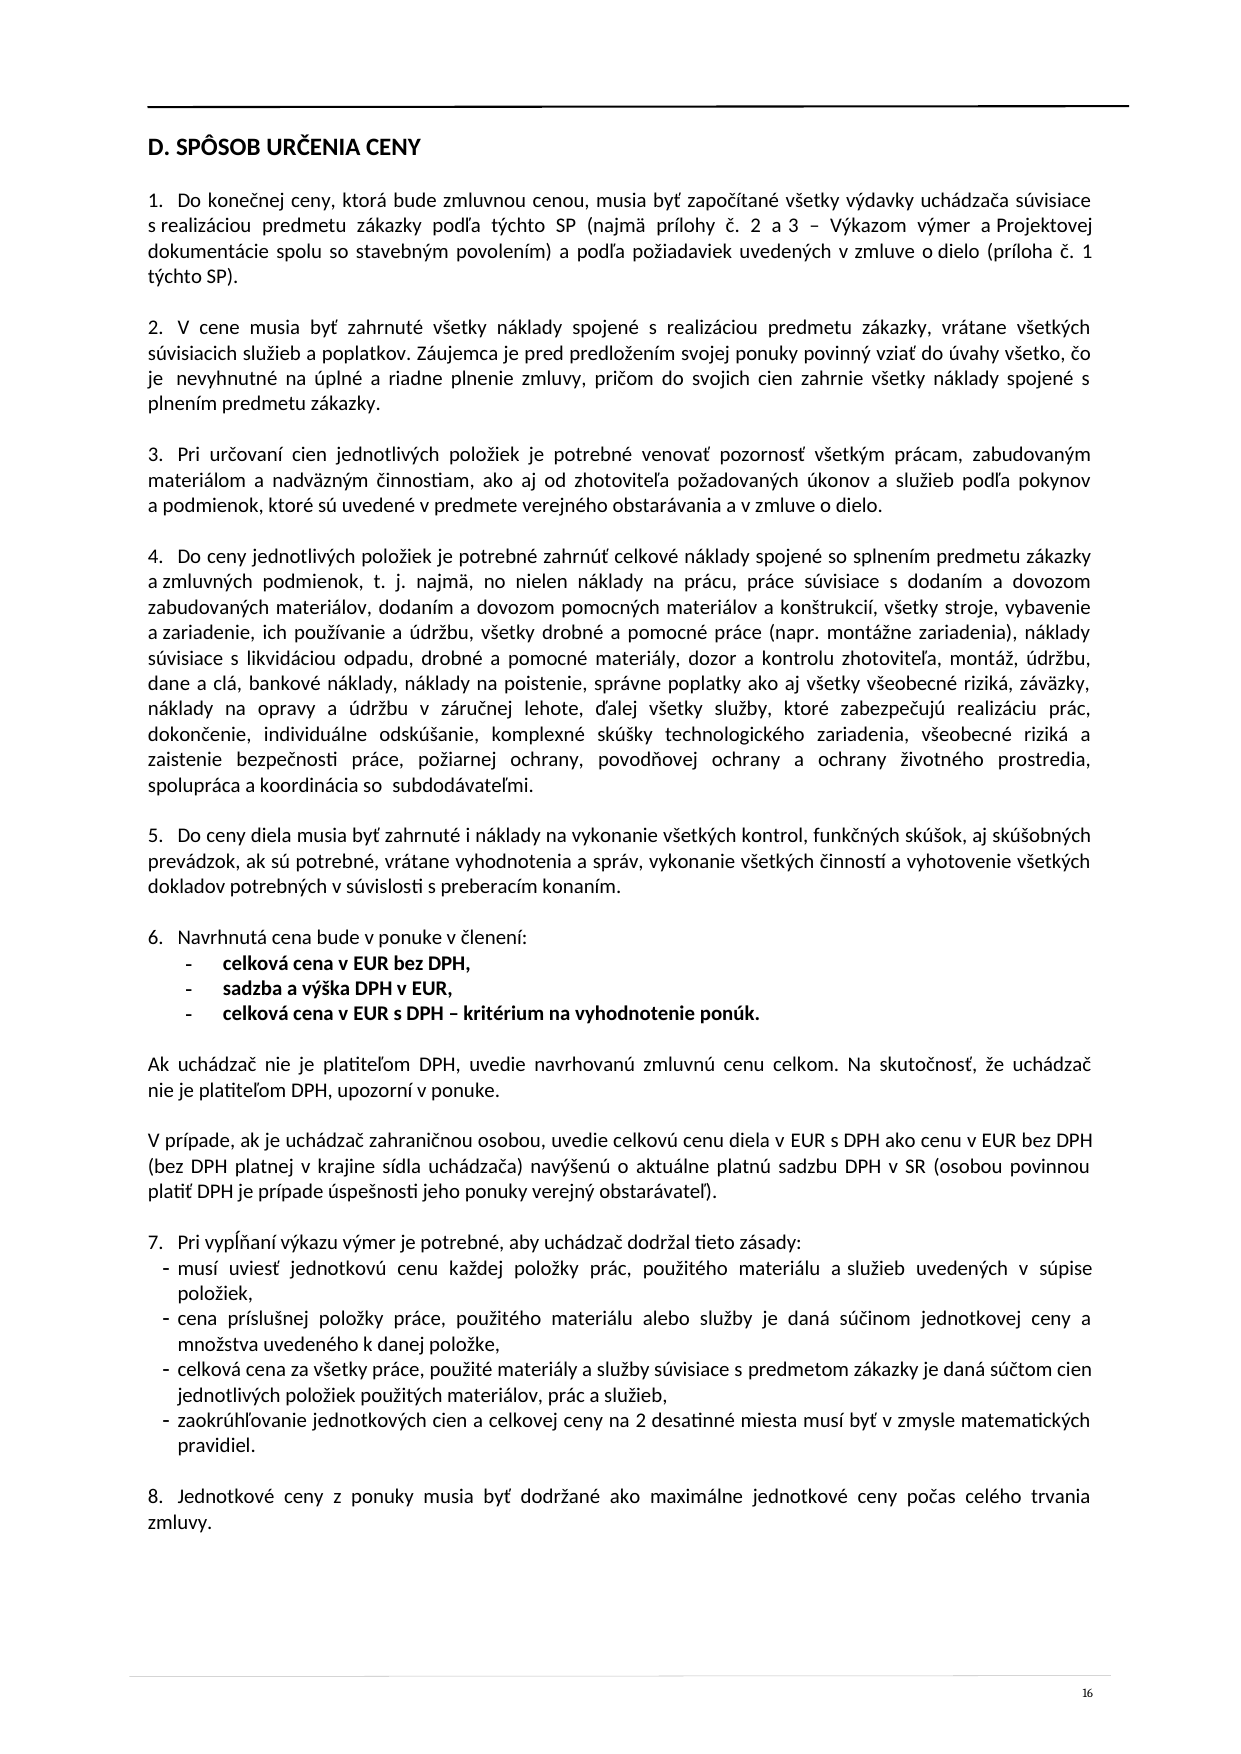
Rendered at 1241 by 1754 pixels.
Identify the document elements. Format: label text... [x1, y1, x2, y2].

list Pri určovaní cien jednotlivých položiek je potrebné venovať pozornosť všetkým prácam, zabudovaným materiálom a nadväzným činnostiam, ako aj od zhotoviteľa požadovaných úkonov a služieb podľa pokynov a podmienok, ktoré sú uvedené v predmete verejného obstarávania a v zmluve o dielo. [148, 441, 1092, 518]
list Pri vypĺňaní výkazu výmer je potrebné, aby uchádzač dodržal tieto zásady: [148, 1229, 1092, 1255]
list cena príslušnej položky práce, použitého materiálu alebo služby je daná súčinom jednotkovej ceny a množstva uvedeného k danej položke, [162, 1306, 1092, 1356]
list musí uviesť jednotkovú cenu každej položky prác, použitého materiálu a služieb uvedených v súpise položiek, [162, 1255, 1092, 1306]
list celková cena v EUR s DPH – kritérium na vyhodnotenie ponúk. [185, 1001, 1092, 1026]
text Ak uchádzač nie je platiteľom DPH, uvedie navrhovanú zmluvnú cenu celkom. Na skutočnosť, že uchádzač nie je platiteľom DPH, upozorní v ponuke. [148, 1051, 1092, 1102]
list celková cena v EUR bez DPH, [185, 950, 1092, 975]
list Do konečnej ceny, ktorá bude zmluvnou cenou, musia byť započítané všetky výdavky uchádzača súvisiace s realizáciou predmetu zákazky podľa týchto SP (najmä prílohy č. 2 a 3 – Výkazom výmer a Projektovej dokumentácie spolu so stavebným povolením) a podľa požiadaviek uvedených v zmluve o dielo (príloha č. 1 týchto SP). [148, 187, 1092, 289]
text D. SPÔSOB URČENIA CENY [148, 131, 1092, 162]
list zaokrúhľovanie jednotkových cien a celkovej ceny na 2 desatinné miesta musí byť v zmysle matematických pravidiel. [162, 1407, 1092, 1458]
list sadzba a výška DPH v EUR, [185, 975, 1092, 1001]
list celková cena za všetky práce, použité materiály a služby súvisiace s predmetom zákazky je daná súčtom cien jednotlivých položiek použitých materiálov, prác a služieb, [162, 1356, 1092, 1407]
list Do ceny diela musia byť zahrnuté i náklady na vykonanie všetkých kontrol, funkčných skúšok, aj skúšobných prevádzok, ak sú potrebné, vrátane vyhodnotenia a správ, vykonanie všetkých činností a vyhotovenie všetkých dokladov potrebných v súvislosti s preberacím konaním. [148, 823, 1092, 899]
list Navrhnutá cena bude v ponuke v členení: [148, 924, 1092, 950]
list Jednotkové ceny z ponuky musia byť dodržané ako maximálne jednotkové ceny počas celého trvania zmluvy. [148, 1483, 1092, 1534]
list V cene musia byť zahrnuté všetky náklady spojené s realizáciou predmetu zákazky, vrátane všetkých súvisiacich služieb a poplatkov. Záujemca je pred predložením svojej ponuky povinný vziať do úvahy všetko, čo je nevyhnutné na úplné a riadne plnenie zmluvy, pričom do svojich cien zahrnie všetky náklady spojené s plnením predmetu zákazky. [148, 314, 1092, 416]
text V prípade, ak je uchádzač zahraničnou osobou, uvedie celkovú cenu diela v EUR s DPH ako cenu v EUR bez DPH (bez DPH platnej v krajine sídla uchádzača) navýšenú o aktuálne platnú sadzbu DPH v SR (osobou povinnou platiť DPH je prípade úspešnosti jeho ponuky verejný obstarávateľ). [148, 1128, 1092, 1204]
list Do ceny jednotlivých položiek je potrebné zahrnúť celkové náklady spojené so splnením predmetu zákazky a zmluvných podmienok, t. j. najmä, no nielen náklady na prácu, práce súvisiace s dodaním a dovozom zabudovaných materiálov, dodaním a dovozom pomocných materiálov a konštrukcií, všetky stroje, vybavenie a zariadenie, ich používanie a údržbu, všetky drobné a pomocné práce (napr. montážne zariadenia), náklady súvisiace s likvidáciou odpadu, drobné a pomocné materiály, dozor a kontrolu zhotoviteľa, montáž, údržbu, dane a clá, bankové náklady, náklady na poistenie, správne poplatky ako aj všetky všeobecné riziká, záväzky, náklady na opravy a údržbu v záručnej lehote, ďalej všetky služby, ktoré zabezpečujú realizáciu prác, dokončenie, individuálne odskúšanie, komplexné skúšky technologického zariadenia, všeobecné riziká a zaistenie bezpečnosti práce, požiarnej ochrany, povodňovej ochrany a ochrany životného prostredia, spolupráca a koordinácia so subdodávateľmi. [148, 543, 1092, 797]
